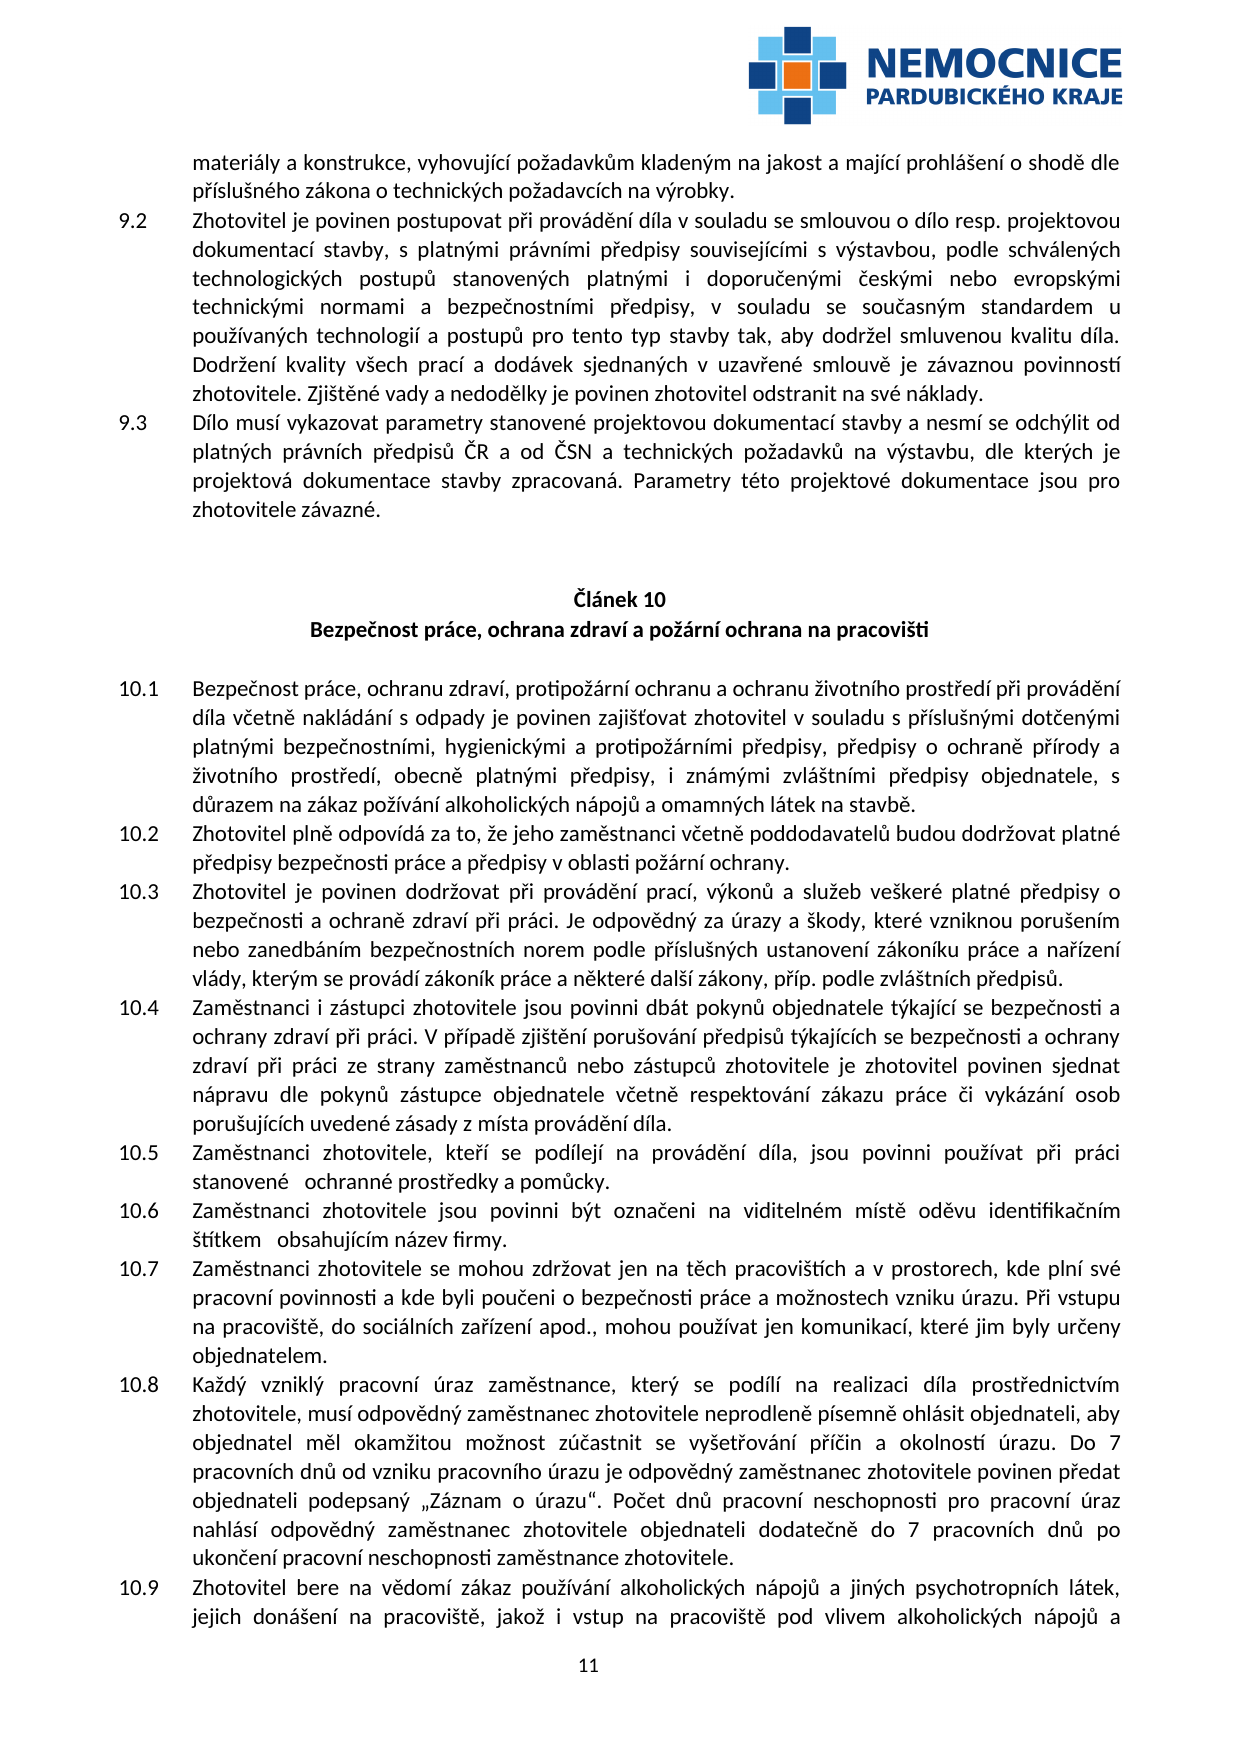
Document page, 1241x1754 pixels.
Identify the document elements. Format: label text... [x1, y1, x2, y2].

list Zaměstnanci zhotovitele jsou povinni být označeni na viditelném místě oděvu identifikačním štítkem obsahujícím název firmy. [118, 1196, 1122, 1253]
list Zaměstnanci i zástupci zhotovitele jsou povinni dbát pokynů objednatele týkající se bezpečnosti a ochrany zdraví při práci. V případě zjištění porušování předpisů týkajících se bezpečnosti a ochrany zdraví při práci ze strany zaměstnanců nebo zástupců zhotovitele je zhotovitel povinen sjednat nápravu dle pokynů zástupce objednatele včetně respektování zákazu práce či vykázání osob porušujících uvedené zásady z místa provádění díla. [118, 993, 1122, 1137]
list Každý vzniklý pracovní úraz zaměstnance, který se podílí na realizaci díla prostřednictvím zhotovitele, musí odpovědný zaměstnanec zhotovitele neprodleně písemně ohlásit objednateli, aby objednatel měl okamžitou možnost zúčastnit se vyšetřování příčin a okolností úrazu. Do 7 pracovních dnů od vzniku pracovního úrazu je odpovědný zaměstnanec zhotovitele povinen předat objednateli podepsaný „Záznam o úrazu“. Počet dnů pracovní neschopnosti pro pracovní úraz nahlásí odpovědný zaměstnanec zhotovitele objednateli dodatečně do 7 pracovních dnů po ukončení pracovní neschopnosti zaměstnance zhotovitele. [118, 1370, 1122, 1572]
list Zaměstnanci zhotovitele, kteří se podílejí na provádění díla, jsou povinni používat při práci stanovené ochranné prostředky a pomůcky. [118, 1138, 1122, 1195]
list Zhotovitel plně odpovídá za to, že jeho zaměstnanci včetně poddodavatelů budou dodržovat platné předpisy bezpečnosti práce a předpisy v oblasti požární ochrany. [118, 819, 1122, 876]
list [118, 148, 1122, 204]
list Zhotovitel je povinen postupovat při provádění díla v souladu se smlouvou o dílo resp. projektovou dokumentací stavby, s platnými právními předpisy souvisejícími s výstavbou, podle schválených technologických postupů stanovených platnými i doporučenými českými nebo evropskými technickými normami a bezpečnostními předpisy, v souladu se současným standardem u používaných technologií a postupů pro tento typ stavby tak, aby dodržel smluvenou kvalitu díla. Dodržení kvality všech prací a dodávek sjednaných v uzavřené smlouvě je závaznou povinností zhotovitele. Zjištěné vady a nedodělky je povinen zhotovitel odstranit na své náklady. [118, 206, 1122, 407]
list Bezpečnost práce, ochranu zdraví, protipožární ochranu a ochranu životního prostředí při provádění díla včetně nakládání s odpady je povinen zajišťovat zhotovitel v souladu s příslušnými dotčenými platnými bezpečnostními, hygienickými a protipožárními předpisy, předpisy o ochraně přírody a životního prostředí, obecně platnými předpisy, i známými zvláštními předpisy objednatele, s důrazem na zákaz požívání alkoholických nápojů a omamných látek na stavbě. [118, 674, 1122, 818]
list Zhotovitel je povinen dodržovat při provádění prací, výkonů a služeb veškeré platné předpisy o bezpečnosti a ochraně zdraví při práci. Je odpovědný za úrazy a škody, které vzniknou porušením nebo zanedbáním bezpečnostních norem podle příslušných ustanovení zákoníku práce a nařízení vlády, kterým se provádí zákoník práce a některé další zákony, příp. podle zvláštních předpisů. [118, 877, 1122, 992]
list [118, 1573, 1122, 1630]
text Článek 10 [155, 585, 1084, 613]
picture [747, 25, 1123, 126]
text Bezpečnost práce, ochrana zdraví a požární ochrana na pracovišti [155, 615, 1084, 643]
list Dílo musí vykazovat parametry stanovené projektovou dokumentací stavby a nesmí se odchýlit od platných právních předpisů ČR a od ČSN a technických požadavků na výstavbu, dle kterých je projektová dokumentace stavby zpracovaná. Parametry této projektové dokumentace jsou pro zhotovitele závazné. [118, 408, 1122, 523]
list Zaměstnanci zhotovitele se mohou zdržovat jen na těch pracovištích a v prostorech, kde plní své pracovní povinnosti a kde byli poučeni o bezpečnosti práce a možnostech vzniku úrazu. Při vstupu na pracoviště, do sociálních zařízení apod., mohou používat jen komunikací, které jim byly určeny objednatelem. [118, 1254, 1122, 1369]
